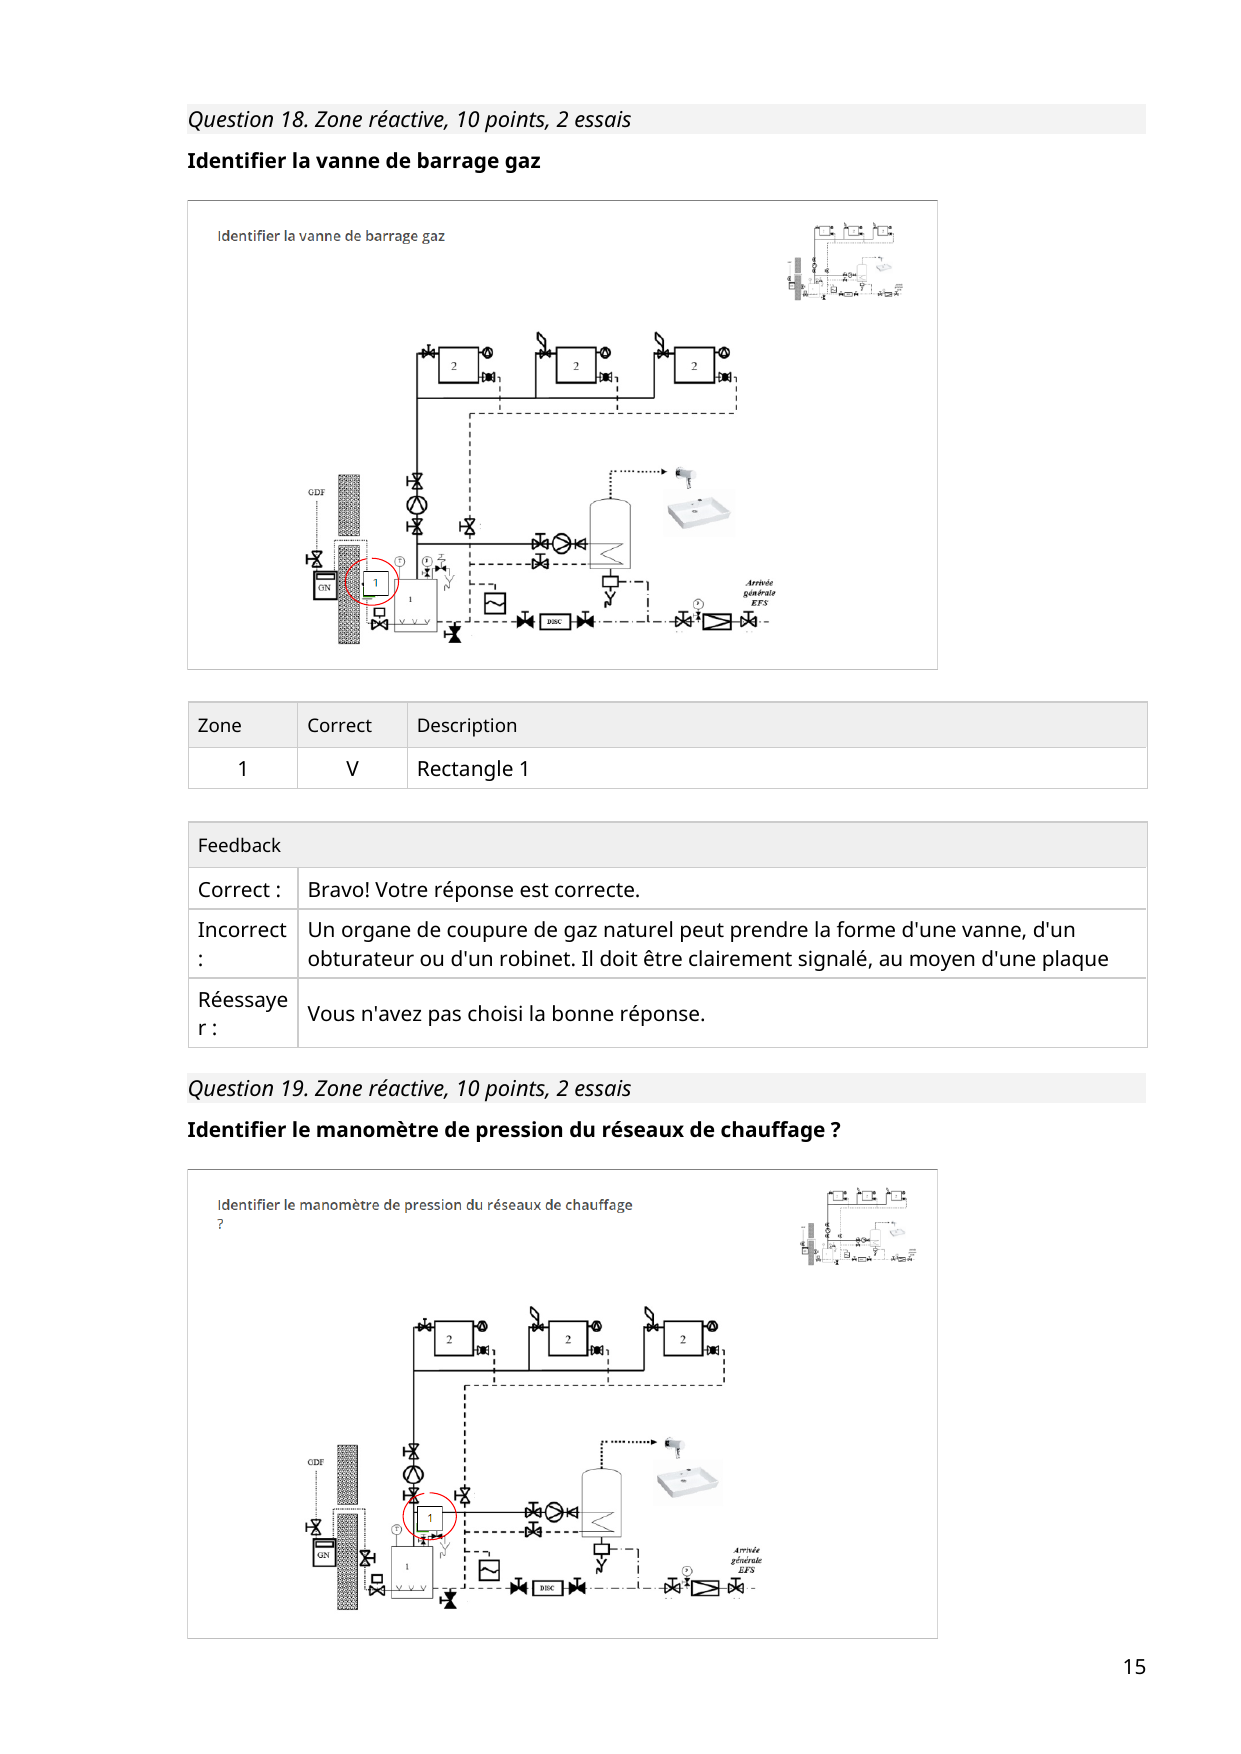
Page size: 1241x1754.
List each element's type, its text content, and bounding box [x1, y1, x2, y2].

table_header Feedback [189, 823, 1147, 867]
text Identifier le manomètre de pression du réseaux de chauffage ? [187, 1115, 1146, 1144]
table_cell Vous n'avez pas choisi la bonne réponse. [299, 977, 1147, 1047]
table_header Description [408, 703, 1147, 747]
table_cell Incorrect : [189, 910, 297, 977]
subtitle Question 19. Zone réactive, 10 points, 2 essais [187, 1073, 1146, 1103]
subtitle Question 18. Zone réactive, 10 points, 2 essais [187, 104, 1146, 134]
text Identifier la vanne de barrage gaz [187, 146, 1146, 175]
table_cell Réessayer : [189, 979, 297, 1047]
table_cell Correct : [189, 868, 297, 908]
table_cell Bravo! Votre réponse est correcte. [299, 867, 1147, 908]
picture [187, 1169, 938, 1639]
picture [187, 200, 938, 670]
table_cell Rectangle 1 [408, 747, 1147, 788]
table_cell V [298, 748, 407, 788]
table_header Correct [298, 703, 407, 747]
table_header Zone [189, 703, 297, 747]
table_cell Un organe de coupure de gaz naturel peut prendre la forme d'une vanne, d'un obturateur ou d'un robinet. Il doit être clairement signalé, au moyen d'une plaque [299, 908, 1147, 977]
table_cell 1 [189, 748, 297, 788]
